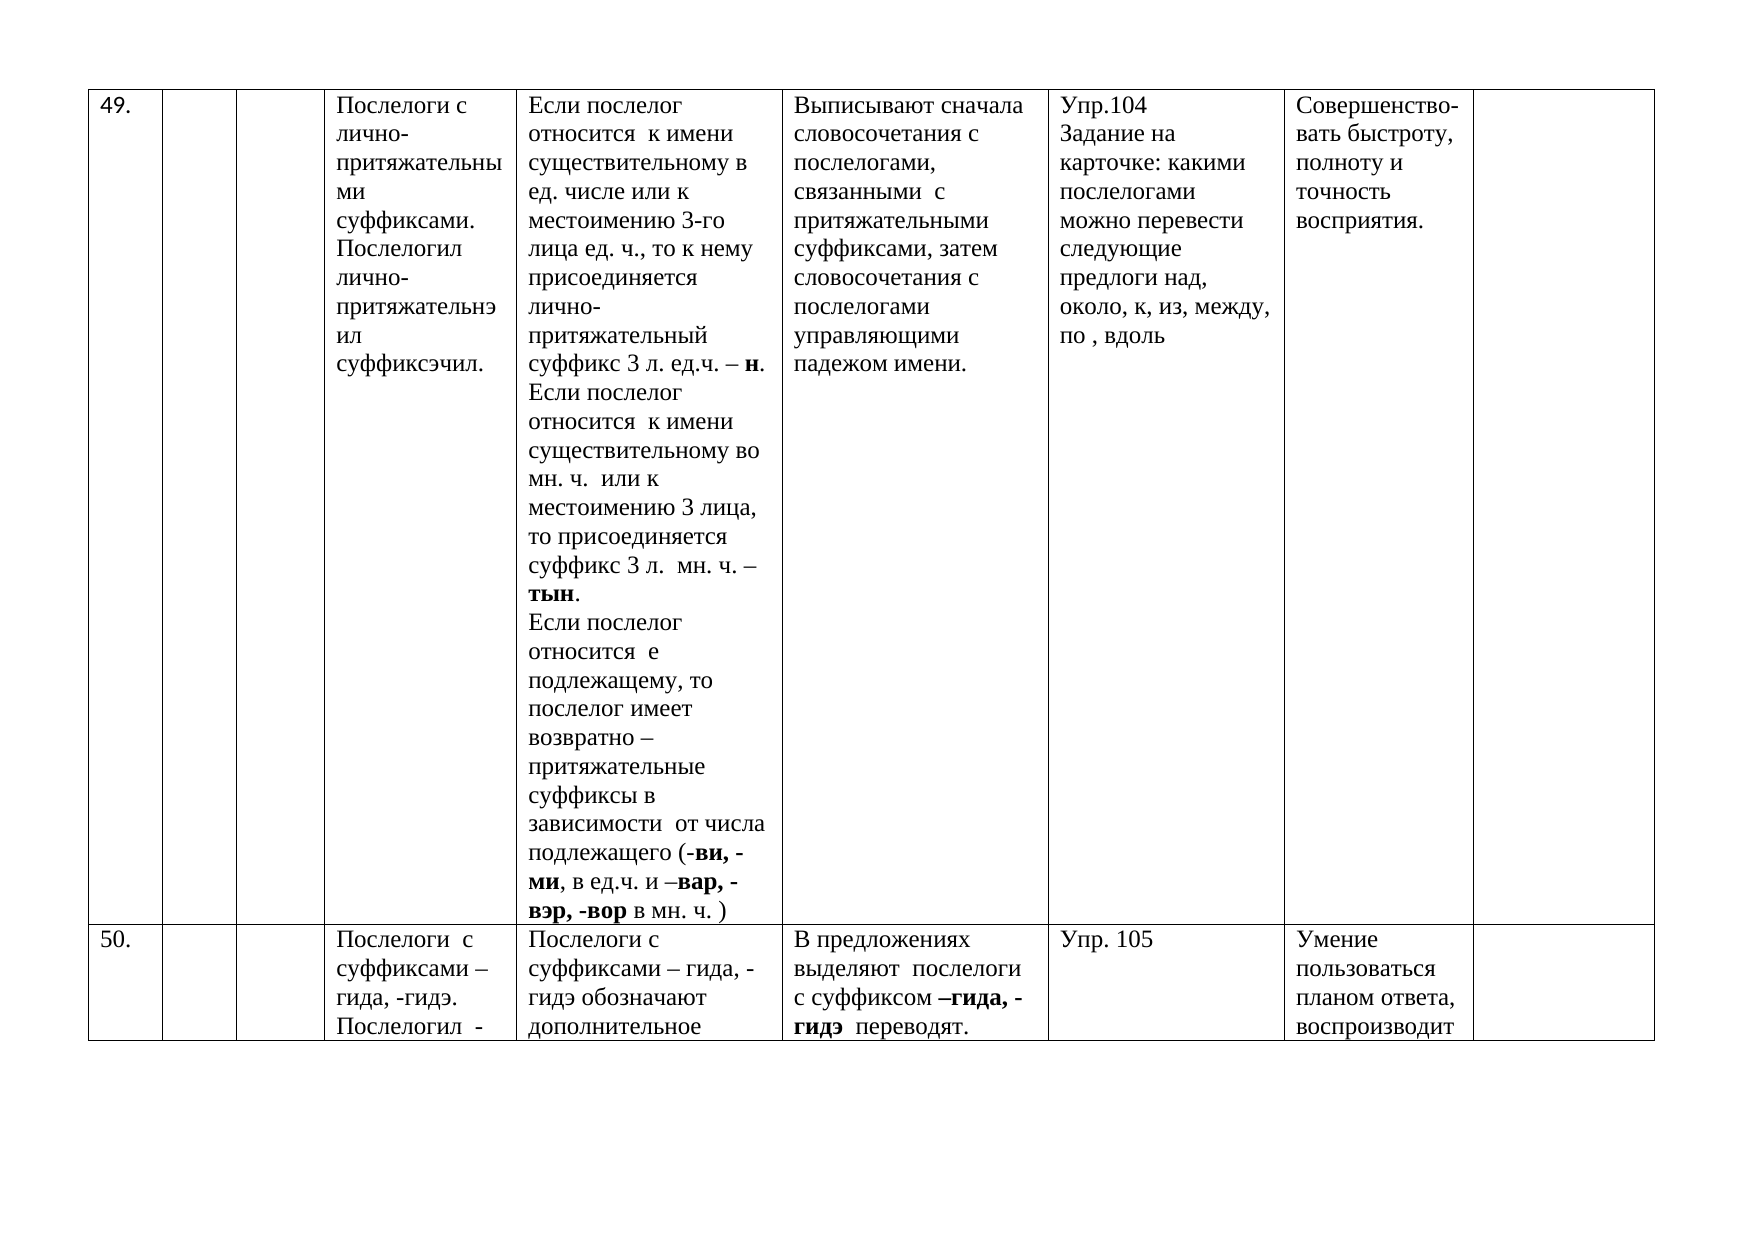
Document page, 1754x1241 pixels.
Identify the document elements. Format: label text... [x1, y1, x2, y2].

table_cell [517, 925, 782, 1039]
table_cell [325, 925, 516, 1039]
table_cell Упр.104 Задание на карточке: какими послелогами можно перевести следующие предлоги над, около, к, из, между, по , вдоль [1049, 90, 1284, 923]
table_cell [1474, 925, 1654, 1039]
table_cell [163, 925, 236, 1039]
table_cell [237, 90, 324, 923]
table_cell Выписывают сначала словосочетания с послелогами, связанными с притяжательными суффиксами, затем словосочетания с послелогами управляющими падежом имени. [783, 90, 1048, 923]
table_cell 49. [89, 90, 162, 923]
table_cell [163, 90, 236, 923]
table_cell 50. [89, 925, 162, 1039]
table_cell Послелоги с лично- притяжательными суффиксами. Послелогил лично-притяжательнэил суффиксэчил. [325, 90, 516, 923]
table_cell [1285, 925, 1473, 1039]
table_cell Упр. 105 [1049, 925, 1284, 1039]
table_cell [1474, 90, 1654, 923]
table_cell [783, 925, 1048, 1039]
table_cell Если послелог относится к имени существительному в ед. числе или к местоимению 3-го лица ед. ч., то к нему присоединяется лично-притяжательный суффикс 3 л. ед.ч. – н. Если послелог относится к имени существительному во мн. ч. или к местоимению 3 лица, то присоединяется суффикс 3 л. мн. ч. – тын. Если послелог относится е подлежащему, то послелог имеет возвратно – притяжательные суффиксы в зависимости от числа подлежащего (-ви, -ми, в ед.ч. и –вар, -вэр, -вор в мн. ч. ) [517, 90, 782, 923]
table_cell [237, 925, 324, 1039]
table_cell Совершенство-вать быстроту, полноту и точность восприятия. [1285, 90, 1473, 923]
